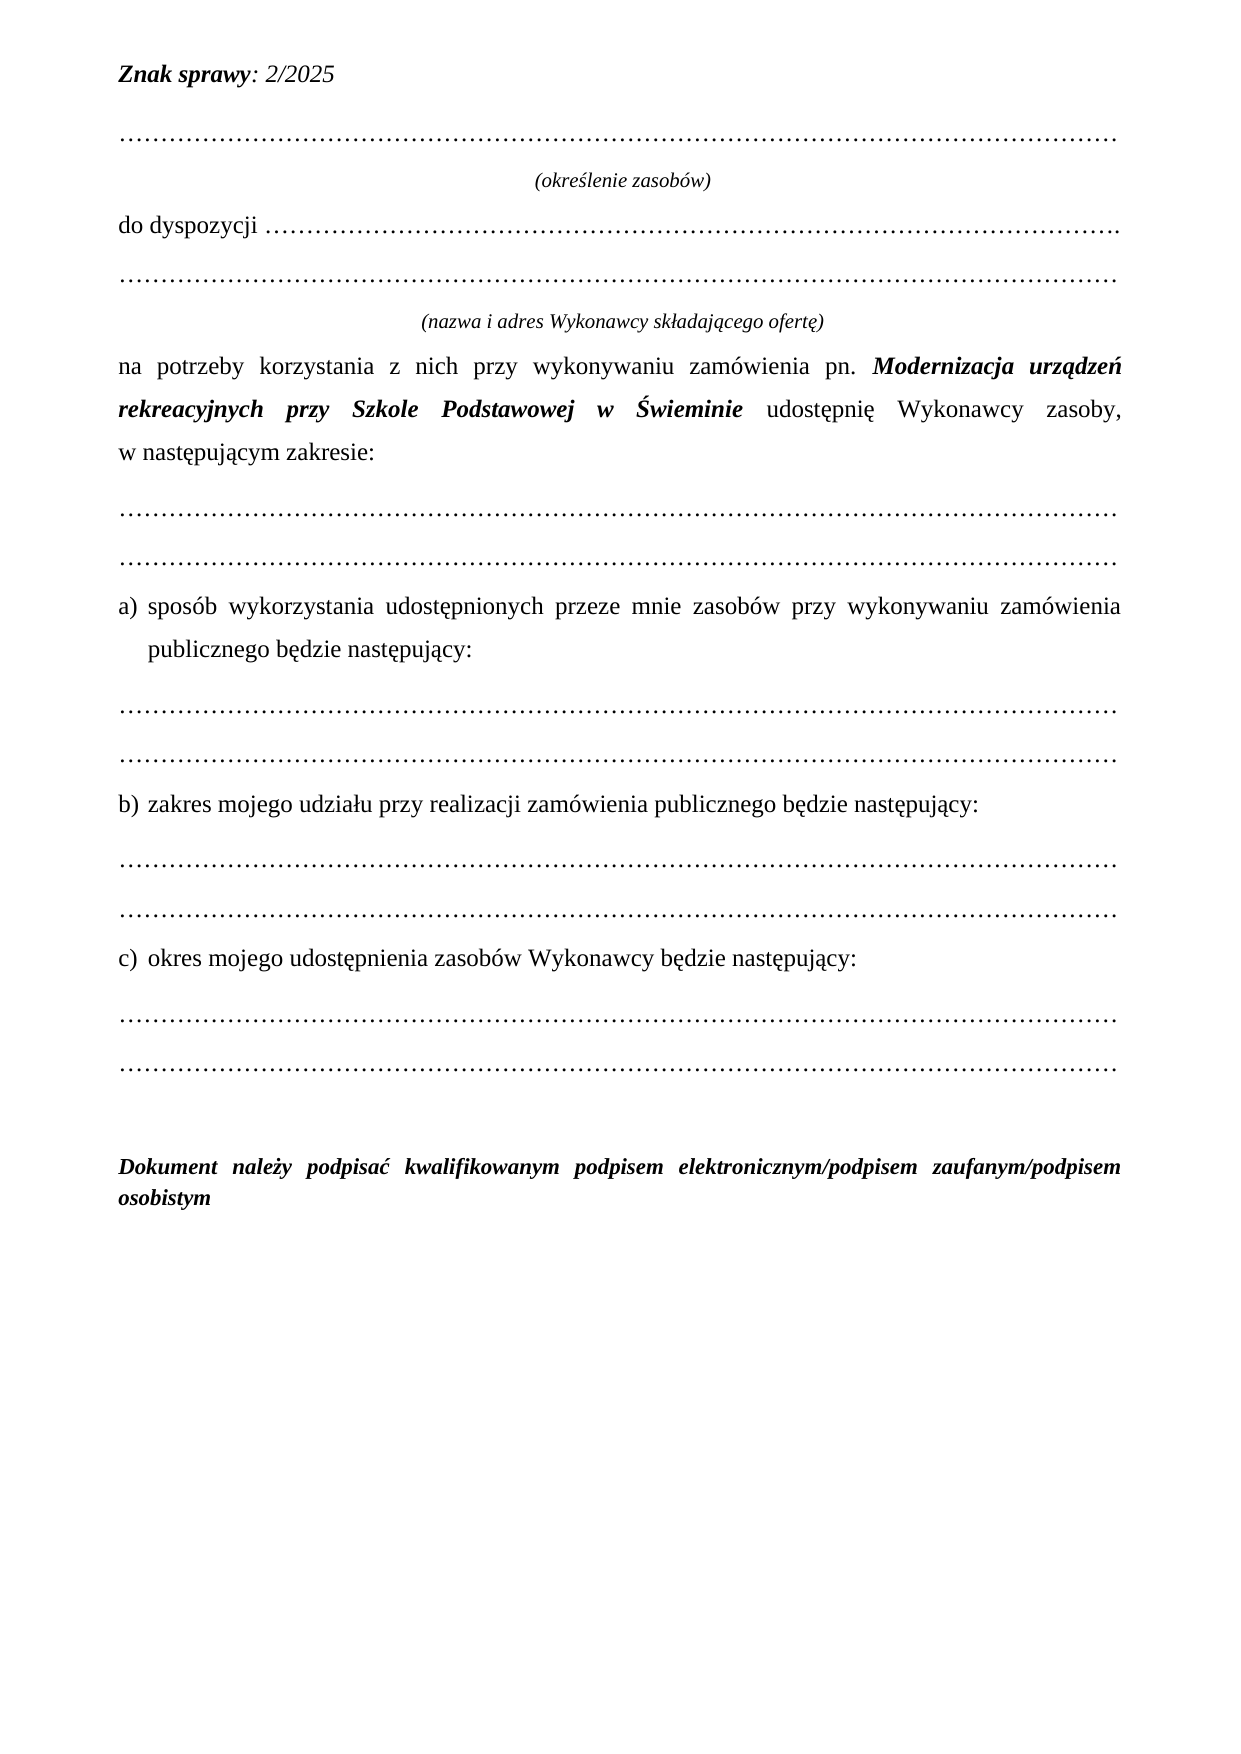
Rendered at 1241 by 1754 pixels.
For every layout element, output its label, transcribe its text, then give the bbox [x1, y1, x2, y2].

text na potrzeby korzystania z nich przy wykonywaniu zamówienia pn. Modernizacja urządzeń rekreacyjnych przy Szkole Podstawowej w Świeminie udostępnię Wykonawcy zasoby, w następującym zakresie: [118, 351, 1122, 466]
text ………………………………………………………………………………………………………… [118, 542, 1122, 571]
text Dokument należy podpisać kwalifikowanym podpisem elektronicznym/podpisem zaufanym/podpisem osobistym [118, 1153, 1122, 1210]
text (określenie zasobów) [118, 167, 1122, 192]
text ………………………………………………………………………………………………………… [118, 894, 1122, 923]
text ………………………………………………………………………………………………………… [118, 118, 1122, 147]
text ………………………………………………………………………………………………………… [118, 844, 1122, 873]
text ………………………………………………………………………………………………………… [118, 690, 1122, 719]
text (nazwa i adres Wykonawcy składającego ofertę) [118, 308, 1122, 333]
text ………………………………………………………………………………………………………… [118, 259, 1122, 288]
list zakres mojego udziału przy realizacji zamówienia publicznego będzie następujący: [118, 789, 1122, 818]
list sposób wykorzystania udostępnionych przeze mnie zasobów przy wykonywaniu zamówienia publicznego będzie następujący: [118, 591, 1122, 663]
text ………………………………………………………………………………………………………… [118, 1048, 1122, 1077]
text ………………………………………………………………………………………………………… [118, 999, 1122, 1028]
text do dyspozycji …………………………………………………………………………………………. [118, 210, 1122, 238]
text ………………………………………………………………………………………………………… [118, 493, 1122, 521]
list okres mojego udostępnienia zasobów Wykonawcy będzie następujący: [118, 943, 1122, 972]
text ………………………………………………………………………………………………………… [118, 739, 1122, 768]
